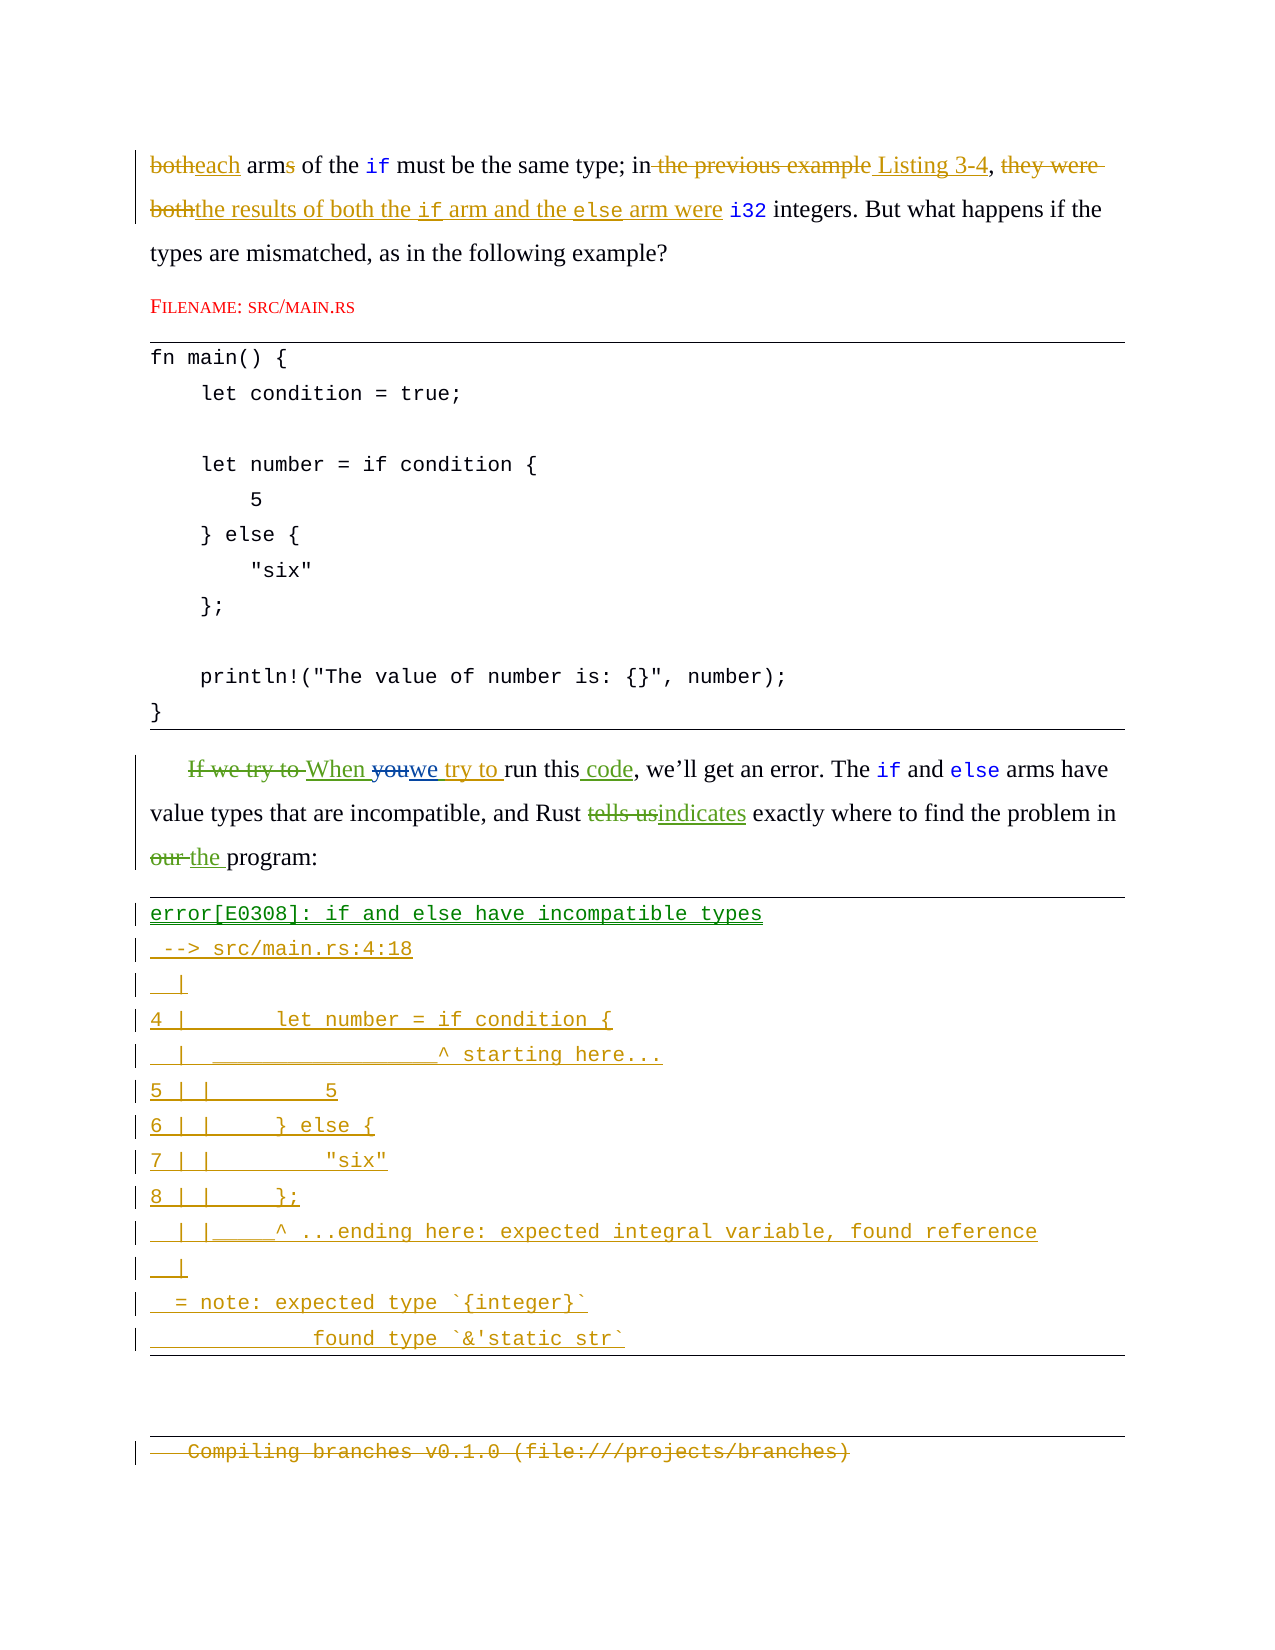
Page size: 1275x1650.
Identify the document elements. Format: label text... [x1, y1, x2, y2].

text run this, we’ll get an error. The if and else arms have value types that are incompatible, and Rust exactly where to find the problem in program: [150, 754, 1125, 870]
text 5 [150, 489, 1125, 513]
text }; [150, 595, 1125, 619]
text "six" [150, 560, 1125, 583]
text Filename: src/main.rs [150, 293, 1125, 318]
text fn main() { [150, 343, 1125, 371]
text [150, 150, 1125, 267]
text let number = if condition { [150, 453, 1125, 477]
text } else { [150, 524, 1125, 548]
text } [150, 701, 1125, 729]
text println!("The value of number is: {}", number); [150, 666, 1125, 690]
text let condition = true; [150, 383, 1125, 406]
